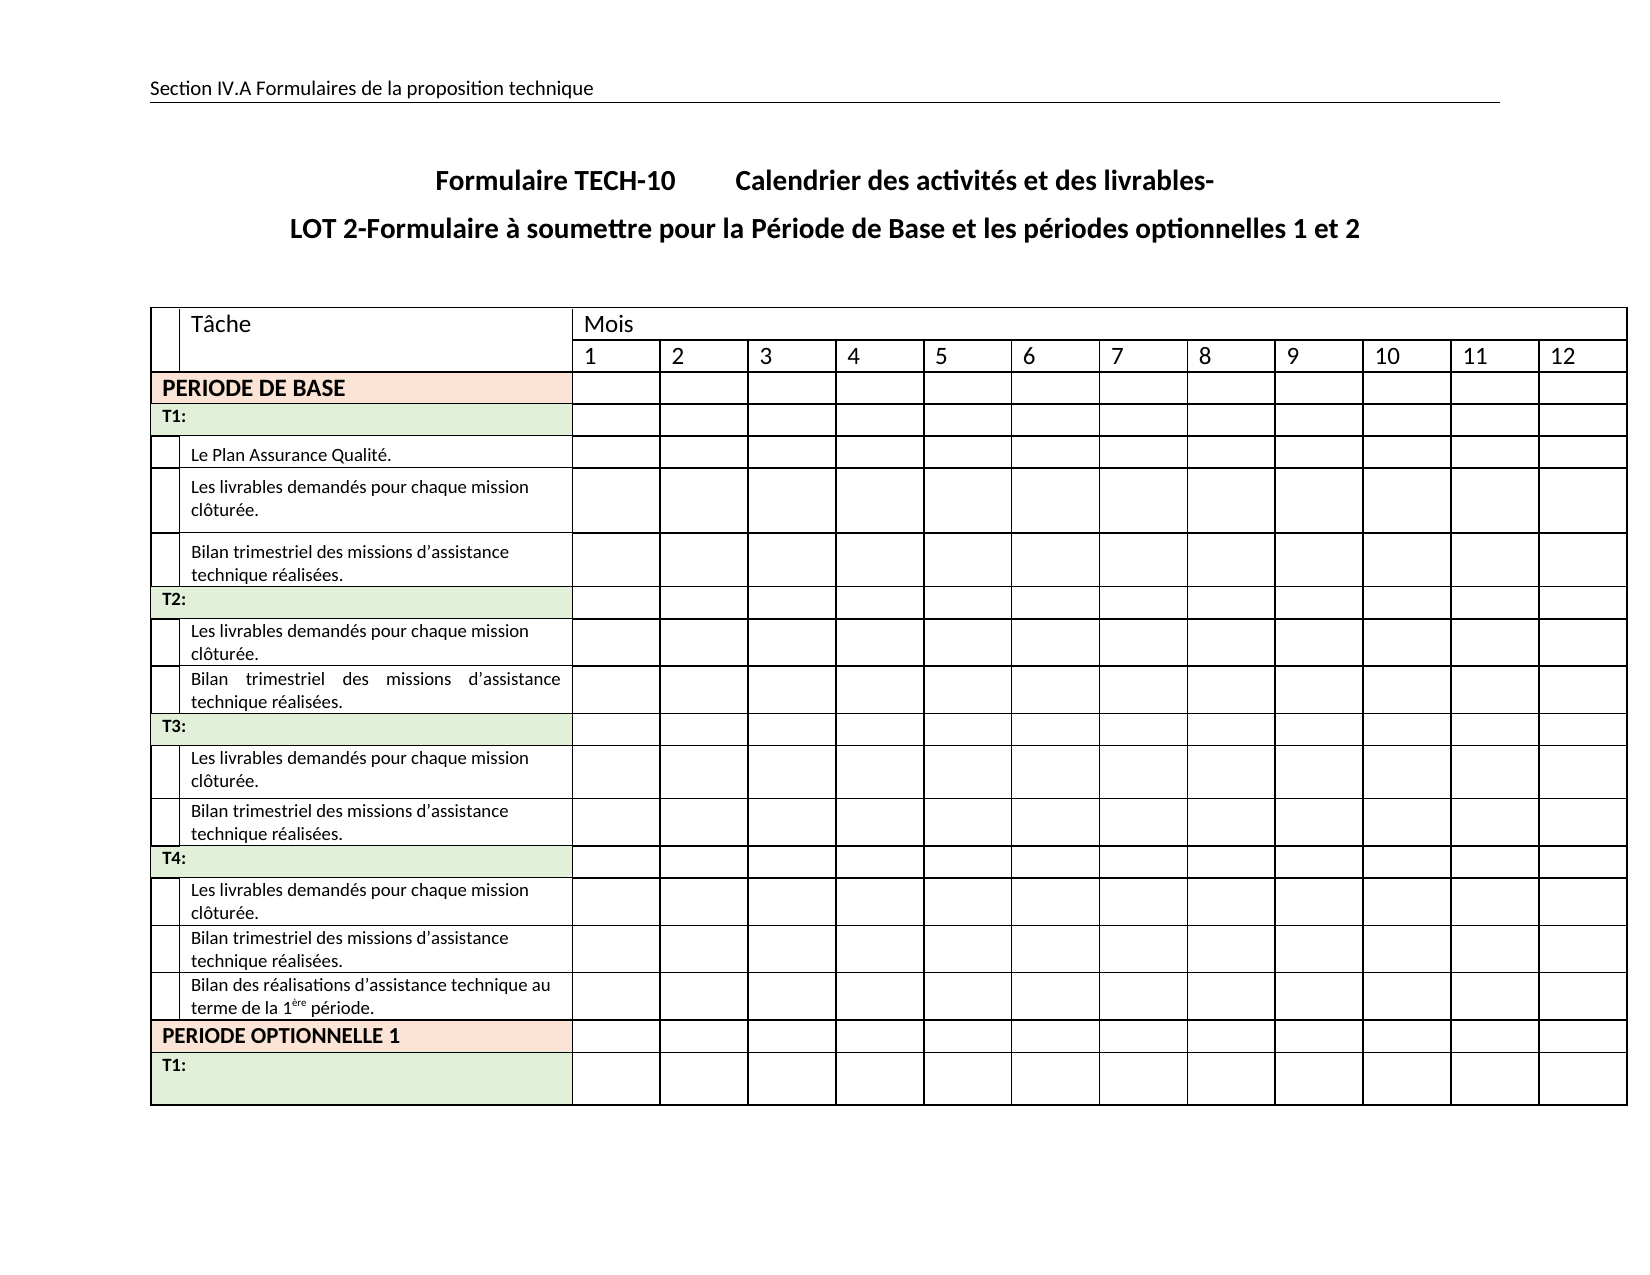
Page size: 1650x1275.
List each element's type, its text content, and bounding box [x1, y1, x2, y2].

table_cell [1188, 405, 1274, 435]
table_cell [749, 879, 835, 924]
table_cell [1012, 973, 1099, 1019]
table_cell 2 [661, 341, 747, 371]
table_cell [1100, 714, 1187, 745]
table_cell [1364, 926, 1450, 972]
table_cell [1188, 926, 1274, 972]
table_cell [1452, 373, 1538, 403]
table_cell [1188, 714, 1274, 745]
table_cell [1100, 879, 1187, 924]
table_cell [749, 746, 835, 798]
table_cell [749, 437, 835, 467]
table_cell [749, 973, 835, 1019]
table_cell [1540, 746, 1626, 798]
table_cell 4 [837, 341, 923, 371]
table_cell [1540, 534, 1626, 586]
table_cell [1540, 1021, 1626, 1051]
table_cell PERIODE DE BASE [152, 373, 572, 403]
table_cell [1276, 1021, 1362, 1051]
table_cell [1276, 879, 1362, 924]
table_cell [837, 973, 923, 1019]
table_cell [925, 437, 1011, 467]
table_cell [837, 667, 923, 713]
table_cell [1012, 405, 1099, 435]
table_cell [1540, 973, 1626, 1019]
table_cell [749, 405, 835, 435]
table_cell [1540, 469, 1626, 532]
table_cell [749, 469, 835, 532]
table_cell [573, 746, 659, 798]
table_cell [1188, 847, 1274, 877]
table_cell [837, 714, 923, 745]
table_cell [661, 373, 747, 403]
table_cell [1452, 469, 1538, 532]
table_cell [1540, 847, 1626, 877]
table_cell [837, 534, 923, 586]
table_cell [749, 926, 835, 972]
table_cell [1452, 926, 1538, 972]
table_cell [749, 534, 835, 586]
table_cell [152, 973, 179, 1019]
table_cell Bilan trimestriel des missions d’assistance technique réalisées. [180, 533, 572, 586]
table_cell [1540, 714, 1626, 745]
table_cell [1540, 587, 1626, 618]
table_cell [573, 926, 659, 972]
table_cell [1100, 469, 1187, 532]
table_cell [1100, 1021, 1187, 1051]
table_cell [1276, 926, 1362, 972]
table_cell [1276, 534, 1362, 586]
table_cell [1276, 469, 1362, 532]
table_cell [925, 587, 1011, 618]
table_cell [749, 799, 835, 845]
table_cell [1188, 973, 1274, 1019]
table_cell [1364, 587, 1450, 618]
table_cell [1012, 620, 1099, 665]
table_cell [152, 620, 179, 665]
table_cell Bilan trimestriel des missions d’assistance technique réalisées. [180, 799, 572, 845]
table_cell [1100, 1053, 1187, 1104]
table_cell 7 [1100, 341, 1187, 371]
table_cell [925, 1021, 1011, 1051]
table_cell T3: [151, 714, 572, 745]
table_cell [1188, 620, 1274, 665]
table_cell [1276, 973, 1362, 1019]
table_cell [925, 746, 1011, 798]
table_cell [1452, 620, 1538, 665]
table_cell [1364, 620, 1450, 665]
table_cell [1188, 1053, 1274, 1104]
table_cell [1364, 1053, 1450, 1104]
table_cell [1452, 437, 1538, 467]
table_cell [1364, 373, 1450, 403]
table_cell Bilan trimestriel des missions d’assistance technique réalisées. [180, 926, 572, 972]
table_cell [1276, 847, 1362, 877]
table_cell [661, 799, 747, 845]
table_cell 12 [1540, 341, 1626, 371]
table_cell [837, 1021, 923, 1051]
table_cell [749, 1053, 835, 1104]
table_cell [661, 879, 747, 924]
table_cell [661, 667, 747, 713]
table_cell [152, 469, 179, 532]
table_cell Les livrables demandés pour chaque mission clôturée. [180, 619, 572, 665]
table_cell [1540, 1053, 1626, 1104]
table_cell [573, 469, 659, 532]
table_cell [1276, 405, 1362, 435]
table_cell [573, 667, 659, 713]
table_cell 3 [749, 341, 835, 371]
table_cell [1364, 799, 1450, 845]
table_cell [1540, 799, 1626, 845]
table_cell [1012, 926, 1099, 972]
table_cell [925, 714, 1011, 745]
table_cell [1276, 1053, 1362, 1104]
table_cell [1100, 437, 1187, 467]
table_cell [1540, 620, 1626, 665]
table_cell [152, 437, 179, 467]
table_cell [1276, 620, 1362, 665]
table_cell [1364, 714, 1450, 745]
table_cell [1188, 1021, 1274, 1051]
table_cell [573, 1053, 659, 1104]
table_cell [1276, 373, 1362, 403]
table_cell [925, 667, 1011, 713]
table_cell T1: [152, 1053, 572, 1104]
table_cell [925, 926, 1011, 972]
table_cell Bilan trimestriel des missions d’assistance technique réalisées. [180, 666, 572, 713]
table_cell [1012, 667, 1099, 713]
table_cell [152, 746, 179, 798]
table_cell [1364, 973, 1450, 1019]
table_cell [1452, 534, 1538, 586]
table_cell [1188, 587, 1274, 618]
subtitle LOT 2-Formulaire à soumettre pour la Période de Base et les périodes optionnelles 1 et 2 [150, 211, 1500, 246]
table_cell [1276, 799, 1362, 845]
table_cell [1452, 1021, 1538, 1051]
table_cell [573, 405, 659, 435]
table_cell [1276, 437, 1362, 467]
table_cell [925, 799, 1011, 845]
table_cell [925, 847, 1011, 877]
table_cell [573, 620, 659, 665]
table_cell [573, 799, 659, 845]
table_cell 6 [1012, 341, 1099, 371]
table_cell [1276, 714, 1362, 745]
table_cell 5 [925, 341, 1011, 371]
table_cell [1452, 1053, 1538, 1104]
table_header Mois [573, 308, 1626, 339]
table_cell [152, 799, 179, 845]
table_cell Bilan des réalisations d’assistance technique au terme de la 1ère période. [180, 973, 572, 1019]
table_cell Les livrables demandés pour chaque mission clôturée. [180, 878, 572, 924]
table_cell [573, 437, 659, 467]
table_cell [661, 973, 747, 1019]
table_cell [1452, 973, 1538, 1019]
table_cell [837, 799, 923, 845]
table_cell [1452, 799, 1538, 845]
table_cell [1364, 667, 1450, 713]
table_cell [1188, 373, 1274, 403]
table_cell [925, 469, 1011, 532]
table_cell [837, 469, 923, 532]
table_cell [1452, 879, 1538, 924]
table_cell [661, 437, 747, 467]
table_cell T1: [151, 404, 572, 435]
table_cell 11 [1452, 341, 1538, 371]
table_cell [925, 973, 1011, 1019]
table_cell [1540, 926, 1626, 972]
table_cell Le Plan Assurance Qualité. [180, 436, 572, 467]
table_cell [1012, 437, 1099, 467]
table_cell [1364, 469, 1450, 532]
table_cell [573, 879, 659, 924]
table_cell [1100, 373, 1187, 403]
table_cell [1188, 799, 1274, 845]
table_cell [1364, 847, 1450, 877]
table_cell [1012, 847, 1099, 877]
table_cell [837, 405, 923, 435]
table_cell [837, 746, 923, 798]
table_cell [1364, 534, 1450, 586]
table_cell [749, 847, 835, 877]
table_header Tâche [180, 308, 572, 371]
table_cell [1540, 437, 1626, 467]
table_cell [1012, 714, 1099, 745]
table_cell [152, 926, 179, 972]
table_cell [573, 587, 659, 618]
table_cell [152, 879, 179, 924]
table_cell [1276, 587, 1362, 618]
table_cell [1100, 847, 1187, 877]
table_cell Les livrables demandés pour chaque mission clôturée. [180, 468, 572, 532]
table_cell [1188, 879, 1274, 924]
table_cell [925, 373, 1011, 403]
table_cell [749, 620, 835, 665]
subtitle Formulaire TECH-10 Calendrier des activités et des livrables- [150, 162, 1500, 198]
table_cell [661, 534, 747, 586]
table_cell [749, 1021, 835, 1051]
table_cell [573, 373, 659, 403]
table_cell [837, 587, 923, 618]
table_cell [1012, 879, 1099, 924]
table_cell 1 [573, 341, 659, 371]
table_cell [1364, 437, 1450, 467]
table_cell Les livrables demandés pour chaque mission clôturée. [180, 746, 572, 798]
table_cell [749, 714, 835, 745]
table_cell [1100, 534, 1187, 586]
table_cell [661, 620, 747, 665]
table_cell [573, 973, 659, 1019]
table_cell [1540, 373, 1626, 403]
table_cell [573, 534, 659, 586]
table_cell [1012, 799, 1099, 845]
table_cell [1364, 1021, 1450, 1051]
table_cell [1100, 587, 1187, 618]
table_cell [1012, 746, 1099, 798]
table_cell [661, 746, 747, 798]
table_cell [1452, 587, 1538, 618]
table_cell [1188, 746, 1274, 798]
table_cell [661, 926, 747, 972]
table_cell [661, 714, 747, 745]
table_cell [837, 620, 923, 665]
table_cell [837, 847, 923, 877]
table_cell [1364, 746, 1450, 798]
table_cell [749, 667, 835, 713]
table_cell [1540, 879, 1626, 924]
table_cell T2: [151, 587, 572, 618]
table_cell [1100, 926, 1187, 972]
table_cell [1540, 667, 1626, 713]
table_cell [661, 469, 747, 532]
table_cell [1100, 973, 1187, 1019]
table_cell [1364, 405, 1450, 435]
table_cell [1276, 746, 1362, 798]
table_cell [837, 926, 923, 972]
table_cell [661, 847, 747, 877]
table_cell T4: [151, 846, 572, 877]
table_cell [925, 620, 1011, 665]
table_cell [1540, 405, 1626, 435]
table_cell [661, 1021, 747, 1051]
table_cell [749, 587, 835, 618]
table_header [152, 308, 179, 371]
table_cell [1100, 405, 1187, 435]
table_cell [661, 1053, 747, 1104]
table_cell [1276, 667, 1362, 713]
table_cell [1452, 714, 1538, 745]
table_cell [837, 879, 923, 924]
table_cell [1452, 667, 1538, 713]
table_cell [152, 534, 179, 586]
table_cell 9 [1276, 341, 1362, 371]
table_cell [837, 373, 923, 403]
table_cell 8 [1188, 341, 1274, 371]
table_cell [1100, 620, 1187, 665]
table_cell [1188, 667, 1274, 713]
table_cell [1100, 799, 1187, 845]
table_cell [1188, 469, 1274, 532]
table_cell [925, 405, 1011, 435]
table_cell [661, 405, 747, 435]
table_cell [573, 1021, 659, 1051]
table_cell PERIODE OPTIONNELLE 1 [152, 1021, 572, 1051]
table_cell [661, 587, 747, 618]
table_cell [837, 1053, 923, 1104]
table_cell [573, 847, 659, 877]
table_cell [1188, 437, 1274, 467]
table_cell [1452, 405, 1538, 435]
table_cell [1364, 879, 1450, 924]
table_cell [925, 1053, 1011, 1104]
table_cell [573, 714, 659, 745]
table_cell [1100, 746, 1187, 798]
table_cell [1452, 847, 1538, 877]
table_cell [1012, 373, 1099, 403]
table_cell [1012, 1053, 1099, 1104]
table_cell 10 [1364, 341, 1450, 371]
table_cell [1100, 667, 1187, 713]
table_cell [1012, 534, 1099, 586]
table_cell [1012, 469, 1099, 532]
table_cell [152, 667, 179, 713]
table_cell [837, 437, 923, 467]
table_cell [1452, 746, 1538, 798]
table_cell [1188, 534, 1274, 586]
table_cell [1012, 587, 1099, 618]
table_cell [1012, 1021, 1099, 1051]
table_cell [749, 373, 835, 403]
table_cell [925, 534, 1011, 586]
table_cell [925, 879, 1011, 924]
